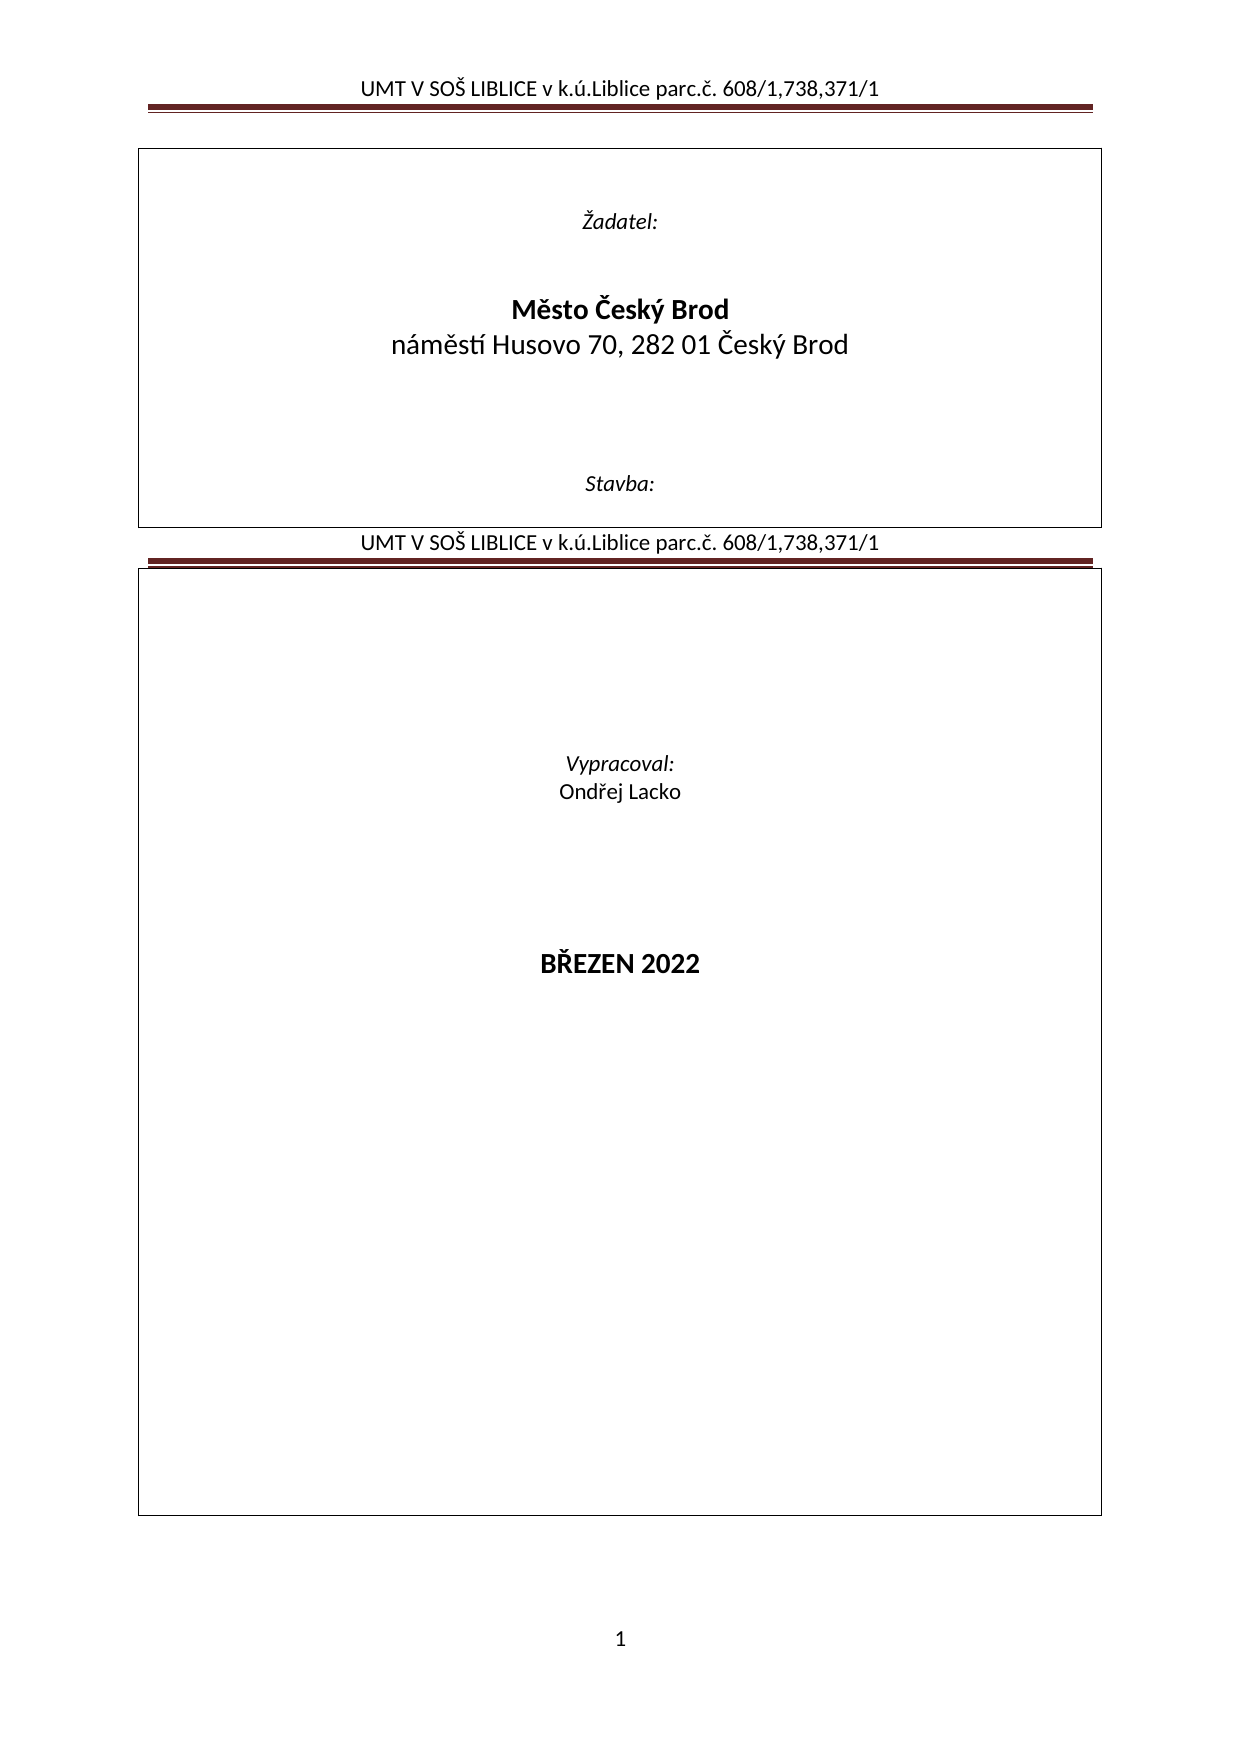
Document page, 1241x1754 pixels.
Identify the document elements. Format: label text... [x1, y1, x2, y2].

text Ondřej Lacko [148, 777, 1093, 805]
text BŘEZEN 2022 [148, 945, 1093, 981]
text Žadatel: [148, 207, 1093, 235]
text Stavba: [148, 469, 1093, 497]
text Město Český Brod [148, 291, 1093, 326]
text náměstí Husovo 70, 282 01 Český Brod [148, 326, 1093, 362]
text Vypracoval: [148, 749, 1093, 777]
